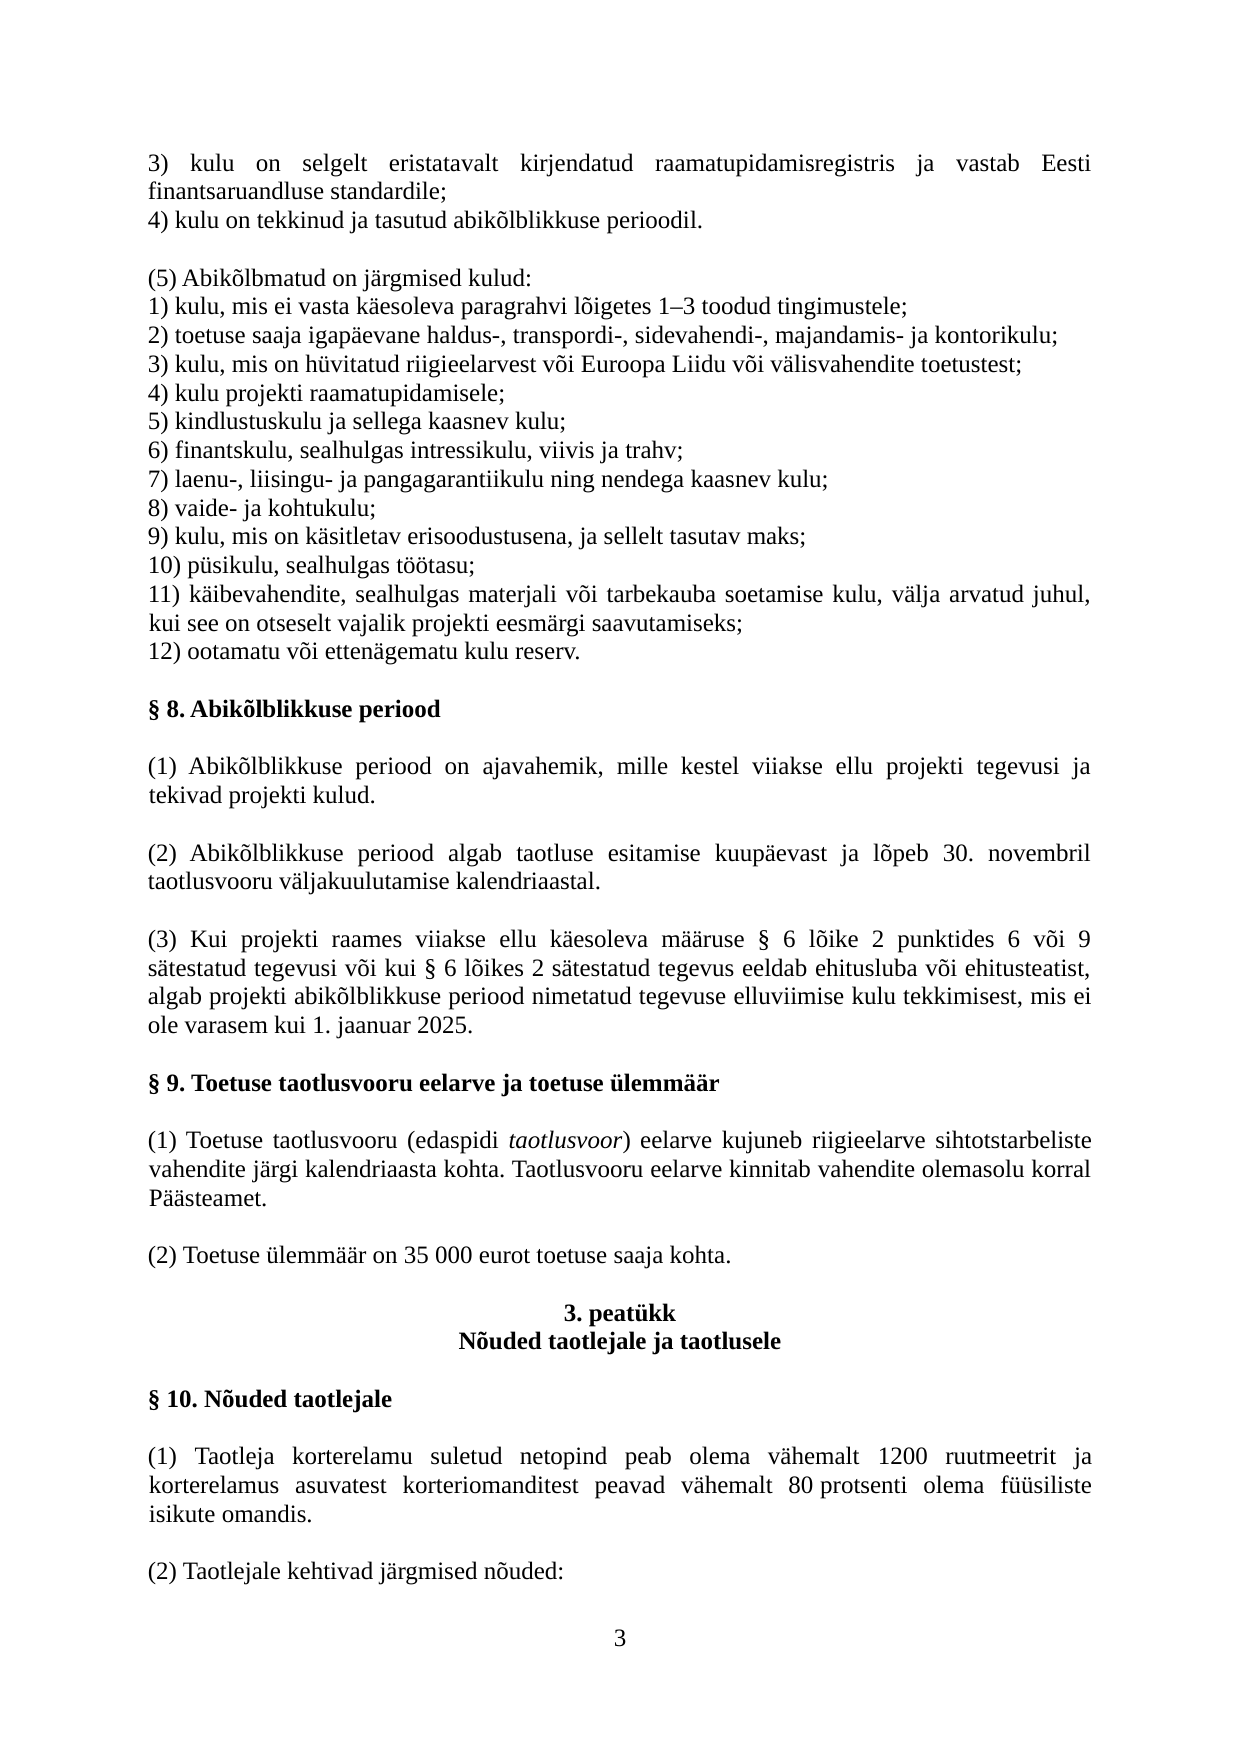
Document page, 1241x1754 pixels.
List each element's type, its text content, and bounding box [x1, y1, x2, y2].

text 8) vaide- ja kohtukulu; [148, 493, 1092, 521]
text 10) püsikulu, sealhulgas töötasu; [148, 550, 1092, 579]
text (5) Abikõlbmatud on järgmised kulud: [148, 263, 1092, 291]
text Nõuded taotlejale ja taotlusele [148, 1326, 1092, 1355]
text (2) Abikõlblikkuse periood algab taotluse esitamise kuupäevast ja lõpeb 30. novembril taotlusvooru väljakuulutamise kalendriaastal. [148, 838, 1092, 895]
text 12) ootamatu või ettenägematu kulu reserv. [148, 636, 1092, 665]
text (3) Kui projekti raames viiakse ellu käesoleva määruse § 6 lõike 2 punktides 6 või 9 sätestatud tegevusi või kui § 6 lõikes 2 sätestatud tegevus eeldab ehitusluba või ehitusteatist, algab projekti abikõlblikkuse periood nimetatud tegevuse elluviimise kulu tekkimisest, mis ei ole varasem kui 1. jaanuar 2025. [148, 924, 1092, 1039]
text 3) kulu, mis on hüvitatud riigieelarvest või Euroopa Liidu või välisvahendite toetustest; [148, 349, 1092, 378]
text 11) käibevahendite, sealhulgas materjali või tarbekauba soetamise kulu, välja arvatud juhul, kui see on otseselt vajalik projekti eesmärgi saavutamiseks; [148, 579, 1092, 636]
text 3) kulu on selgelt eristatavalt kirjendatud raamatupidamisregistris ja vastab Eesti finantsaruandluse standardile; [148, 148, 1092, 205]
text § 10. Nõuded taotlejale [148, 1384, 1092, 1413]
text (2) Toetuse ülemmäär on 35 000 eurot toetuse saaja kohta. [148, 1240, 1092, 1269]
text 3. peatükk [148, 1298, 1092, 1326]
text (1) Toetuse taotlusvooru (edaspidi taotlusvoor) eelarve kujuneb riigieelarve sihtotstarbeliste vahendite järgi kalendriaasta kohta. Taotlusvooru eelarve kinnitab vahendite olemasolu korral Päästeamet. [148, 1125, 1092, 1211]
text (2) Taotlejale kehtivad järgmised nõuded: [148, 1556, 1092, 1585]
text (1) Taotleja korterelamu suletud netopind peab olema vähemalt 1200 ruutmeetrit ja korterelamus asuvatest korteriomanditest peavad vähemalt 80 protsenti olema füüsiliste isikute omandis. [148, 1441, 1092, 1528]
text 7) laenu-, liisingu- ja pangagarantiikulu ning nendega kaasnev kulu; [148, 464, 1092, 493]
text 2) toetuse saaja igapäevane haldus-, transpordi-, sidevahendi-, majandamis- ja kontorikulu; [148, 320, 1092, 349]
text 4) kulu on tekkinud ja tasutud abikõlblikkuse perioodil. [148, 205, 1092, 234]
text 5) kindlustuskulu ja sellega kaasnev kulu; [148, 406, 1092, 435]
text § 8. Abikõlblikkuse periood [148, 694, 1092, 723]
text 9) kulu, mis on käsitletav erisoodustusena, ja sellelt tasutav maks; [148, 521, 1092, 550]
text 6) finantskulu, sealhulgas intressikulu, viivis ja trahv; [148, 435, 1092, 464]
text § 9. Toetuse taotlusvooru eelarve ja toetuse ülemmäär [148, 1068, 1092, 1096]
text (1) Abikõlblikkuse periood on ajavahemik, mille kestel viiakse ellu projekti tegevusi ja tekivad projekti kulud. [148, 751, 1092, 809]
text 1) kulu, mis ei vasta käesoleva paragrahvi lõigetes 1–3 toodud tingimustele; [148, 291, 1092, 320]
text 4) kulu projekti raamatupidamisele; [148, 378, 1092, 406]
